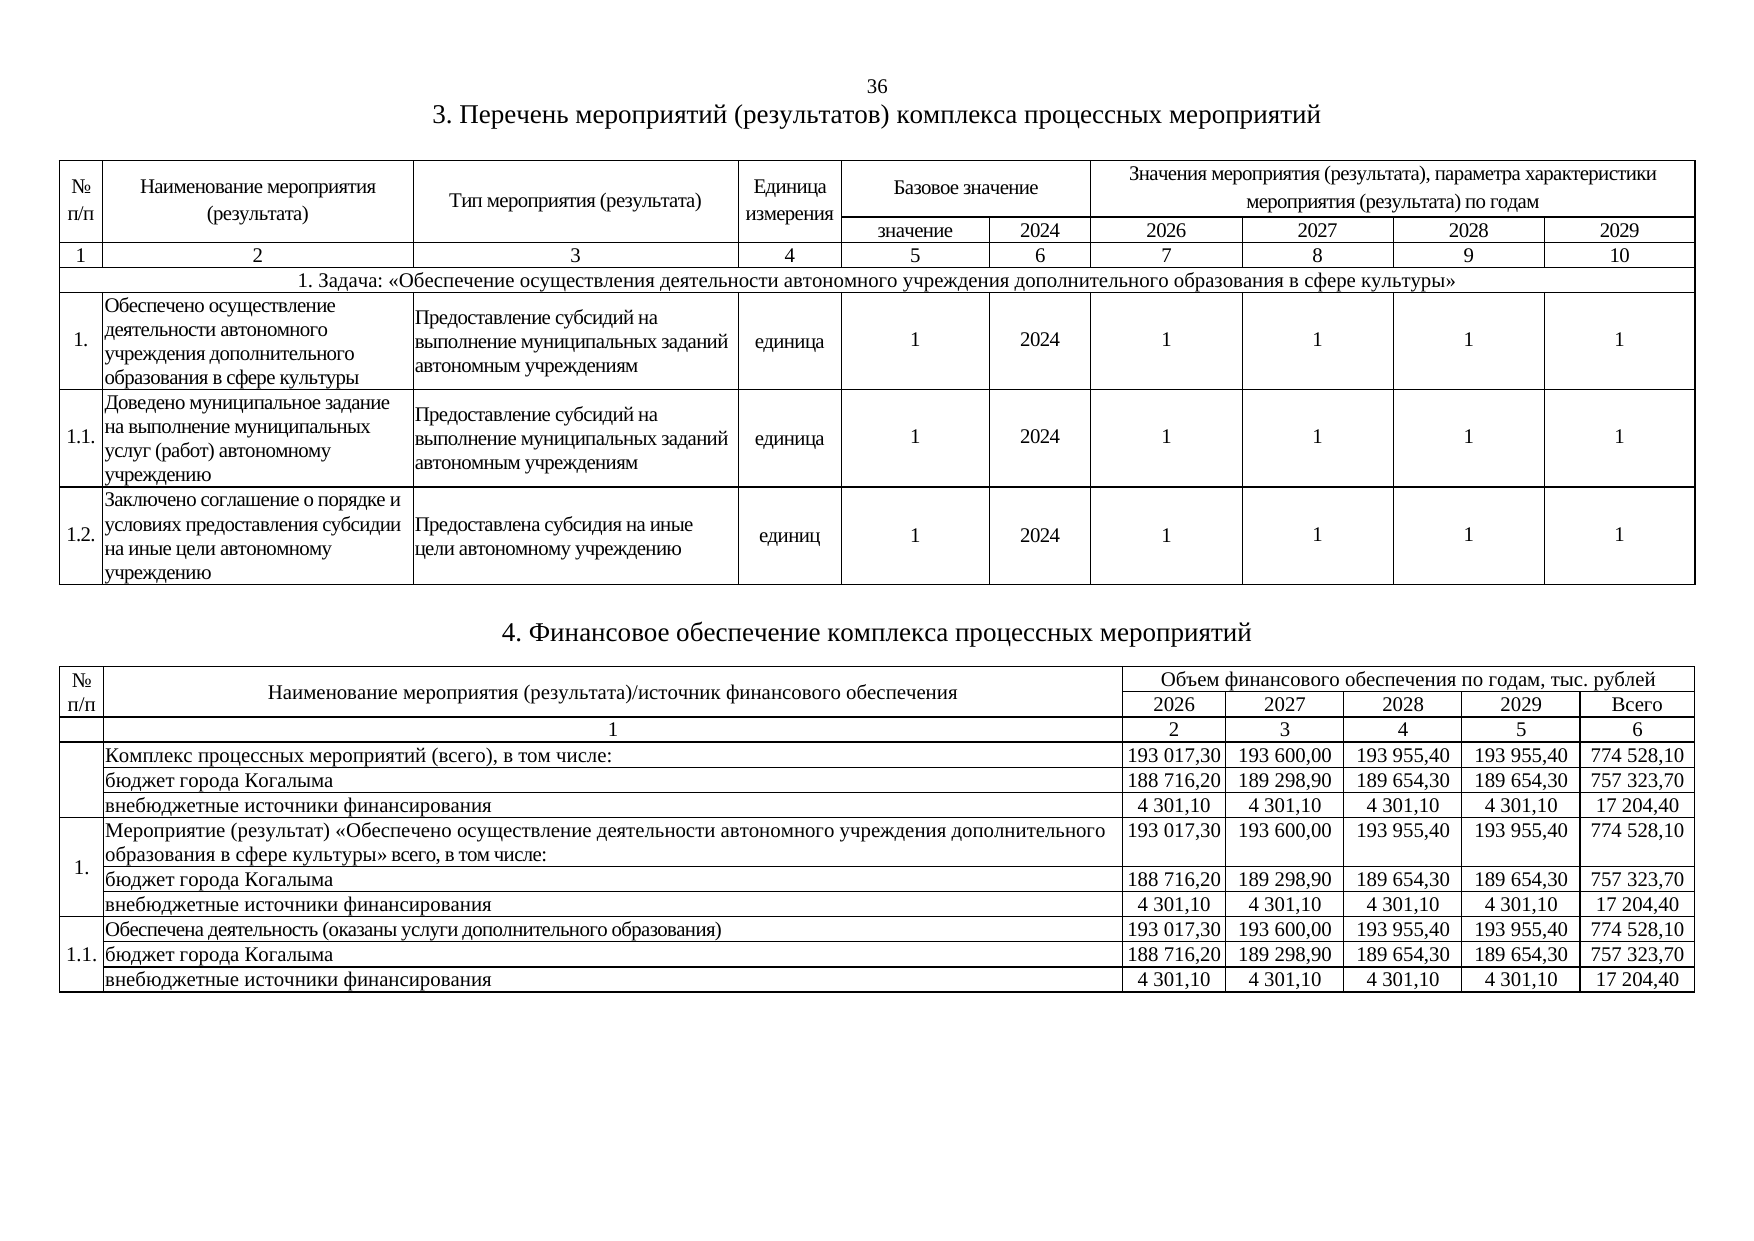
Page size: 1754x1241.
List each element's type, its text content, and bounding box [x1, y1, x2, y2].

table_cell Предоставление субсидий на выполнение муниципальных заданий автономным учреждениям [414, 390, 738, 486]
table_cell внебюджетные источники финансирования [104, 892, 1122, 916]
table_cell 189 654,30 [1344, 867, 1461, 891]
table_cell 1 [842, 293, 989, 389]
table_cell 2 [1123, 718, 1225, 741]
table_cell 189 654,30 [1462, 942, 1579, 966]
table_cell Доведено муниципальное задание на выполнение муниципальных услуг (работ) автономному учреждению [103, 390, 413, 486]
table_cell 1 [1243, 293, 1393, 389]
table_cell 4 301,10 [1123, 968, 1225, 991]
table_cell 1 [842, 488, 989, 584]
table_cell 2024 [990, 218, 1090, 242]
table_cell 2026 [1091, 218, 1242, 242]
table_cell 193 955,40 [1462, 917, 1579, 941]
table_cell 10 [1545, 243, 1694, 267]
table_cell бюджет города Когалыма [104, 768, 1122, 792]
table_cell 757 323,70 [1581, 867, 1694, 891]
table_header Базовое значение [842, 161, 1090, 216]
table_cell Заключено соглашение о порядке и условиях предоставления субсидии на иные цели автономному учреждению [103, 488, 413, 584]
table_header Наименование мероприятия (результата) [103, 161, 413, 242]
table_cell 4 301,10 [1462, 892, 1579, 916]
table_cell 193 955,40 [1344, 743, 1461, 767]
table_cell 1 [1545, 293, 1694, 389]
table_cell бюджет города Когалыма [104, 942, 1122, 966]
table_cell Обеспечена деятельность (оказаны услуги дополнительного образования) [104, 917, 1122, 941]
table_cell 2027 [1226, 692, 1343, 716]
table_cell 1.1. [60, 390, 102, 486]
table_cell бюджет города Когалыма [104, 867, 1122, 891]
table_cell 6 [990, 243, 1090, 267]
table_cell 1 [1091, 293, 1242, 389]
table_cell 757 323,70 [1581, 942, 1694, 966]
table_cell 17 204,40 [1581, 892, 1694, 916]
table_cell 189 298,90 [1226, 942, 1343, 966]
table_cell 9 [1394, 243, 1544, 267]
table_cell 193 955,40 [1462, 743, 1579, 767]
table_cell 17 204,40 [1581, 968, 1694, 991]
table_cell 1 [60, 243, 102, 267]
table_cell 1 [1091, 390, 1242, 486]
table_cell 1. [60, 293, 102, 389]
table_header Единица измерения [739, 161, 841, 242]
table_cell 17 204,40 [1581, 793, 1694, 817]
table_cell 5 [1462, 718, 1579, 741]
table_cell Предоставление субсидий на выполнение муниципальных заданий автономным учреждениям [414, 293, 738, 389]
table_cell [60, 718, 103, 741]
table_cell [60, 743, 103, 817]
table_cell 1 [1394, 390, 1544, 486]
table_header Тип мероприятия (результата) [414, 161, 738, 242]
table_cell 4 [739, 243, 841, 267]
table_cell 189 654,30 [1344, 768, 1461, 792]
table_cell 1. Задача: «Обеспечение осуществления деятельности автономного учреждения дополнительного образования в сфере культуры» [60, 268, 1694, 292]
table_cell 1 [1545, 390, 1694, 486]
table_cell 4 301,10 [1123, 793, 1225, 817]
table_cell 4 [1344, 718, 1461, 741]
table_cell 4 301,10 [1344, 892, 1461, 916]
table_cell 1.1. [60, 917, 103, 991]
table_header Значения мероприятия (результата), параметра характеристики мероприятия (результата) по годам [1091, 161, 1694, 216]
table_cell единица [739, 293, 841, 389]
table_cell 2024 [990, 488, 1090, 584]
table_cell 1.2. [60, 488, 102, 584]
table_cell значение [842, 218, 989, 242]
table_cell Предоставлена субсидия на иные цели автономному учреждению [414, 488, 738, 584]
table_cell 7 [1091, 243, 1242, 267]
table_cell 193 017,30 [1123, 917, 1225, 941]
table_cell 5 [842, 243, 989, 267]
table_cell 1 [1545, 488, 1694, 584]
table_cell 2024 [990, 390, 1090, 486]
table_cell 188 716,20 [1123, 942, 1225, 966]
table_cell 2028 [1344, 692, 1461, 716]
table_cell 193 600,00 [1226, 818, 1343, 866]
table_cell 6 [1581, 718, 1694, 741]
table_cell 2028 [1394, 218, 1544, 242]
table_cell 1 [1394, 293, 1544, 389]
table_cell 193 955,40 [1344, 917, 1461, 941]
table_cell 189 654,30 [1462, 768, 1579, 792]
table_header № п/п [60, 161, 102, 242]
table_cell 3 [414, 243, 738, 267]
table_cell 774 528,10 [1581, 917, 1694, 941]
table_cell 4 301,10 [1344, 793, 1461, 817]
table_cell 1 [1394, 488, 1544, 584]
table_cell 4 301,10 [1226, 793, 1343, 817]
table_cell 3 [1226, 718, 1343, 741]
table_cell 193 600,00 [1226, 743, 1343, 767]
table_cell 193 017,30 [1123, 818, 1225, 866]
table_cell 193 955,40 [1462, 818, 1579, 866]
table_cell 8 [1243, 243, 1393, 267]
table_cell 774 528,10 [1581, 743, 1694, 767]
table_cell 4 301,10 [1462, 968, 1579, 991]
table_cell 189 298,90 [1226, 867, 1343, 891]
table_cell 774 528,10 [1581, 818, 1694, 866]
table_cell 2027 [1243, 218, 1393, 242]
table_cell единица [739, 390, 841, 486]
table_cell 4 301,10 [1226, 892, 1343, 916]
table_cell внебюджетные источники финансирования [104, 968, 1122, 991]
table_cell 189 298,90 [1226, 768, 1343, 792]
table_cell 2029 [1462, 692, 1579, 716]
table_cell 1 [104, 718, 1122, 741]
table_cell 2026 [1123, 692, 1225, 716]
table_header Наименование мероприятия (результата)/источник финансового обеспечения [104, 667, 1122, 716]
table_cell Мероприятие (результат) «Обеспечено осуществление деятельности автономного учреждения дополнительного образования в сфере культуры» всего, в том числе: [104, 818, 1122, 866]
table_cell 2 [103, 243, 413, 267]
table_cell единиц [739, 488, 841, 584]
table_cell 188 716,20 [1123, 768, 1225, 792]
text 3. Перечень мероприятий (результатов) комплекса процессных мероприятий [59, 98, 1695, 129]
table_cell 188 716,20 [1123, 867, 1225, 891]
table_header Объем финансового обеспечения по годам, тыс. рублей [1123, 667, 1694, 691]
table_cell 1 [1243, 390, 1393, 486]
table_cell 193 955,40 [1344, 818, 1461, 866]
table_cell 189 654,30 [1462, 867, 1579, 891]
text 4. Финансовое обеспечение комплекса процессных мероприятий [59, 616, 1695, 647]
table_cell 1 [1243, 488, 1393, 584]
table_header № п/п [60, 667, 103, 716]
table_cell внебюджетные источники финансирования [104, 793, 1122, 817]
table_cell Обеспечено осуществление деятельности автономного учреждения дополнительного образования в сфере культуры [103, 293, 413, 389]
table_cell 189 654,30 [1344, 942, 1461, 966]
table_cell 4 301,10 [1344, 968, 1461, 991]
table_cell 1. [60, 818, 103, 916]
table_cell 2029 [1545, 218, 1694, 242]
table_cell 4 301,10 [1462, 793, 1579, 817]
table_cell 193 600,00 [1226, 917, 1343, 941]
table_cell 4 301,10 [1226, 968, 1343, 991]
table_cell 1 [842, 390, 989, 486]
table_cell 757 323,70 [1581, 768, 1694, 792]
table_cell 193 017,30 [1123, 743, 1225, 767]
table_cell Всего [1581, 692, 1694, 716]
table_cell 1 [1091, 488, 1242, 584]
table_cell 4 301,10 [1123, 892, 1225, 916]
table_cell 2024 [990, 293, 1090, 389]
table_cell Комплекс процессных мероприятий (всего), в том числе: [104, 743, 1122, 767]
